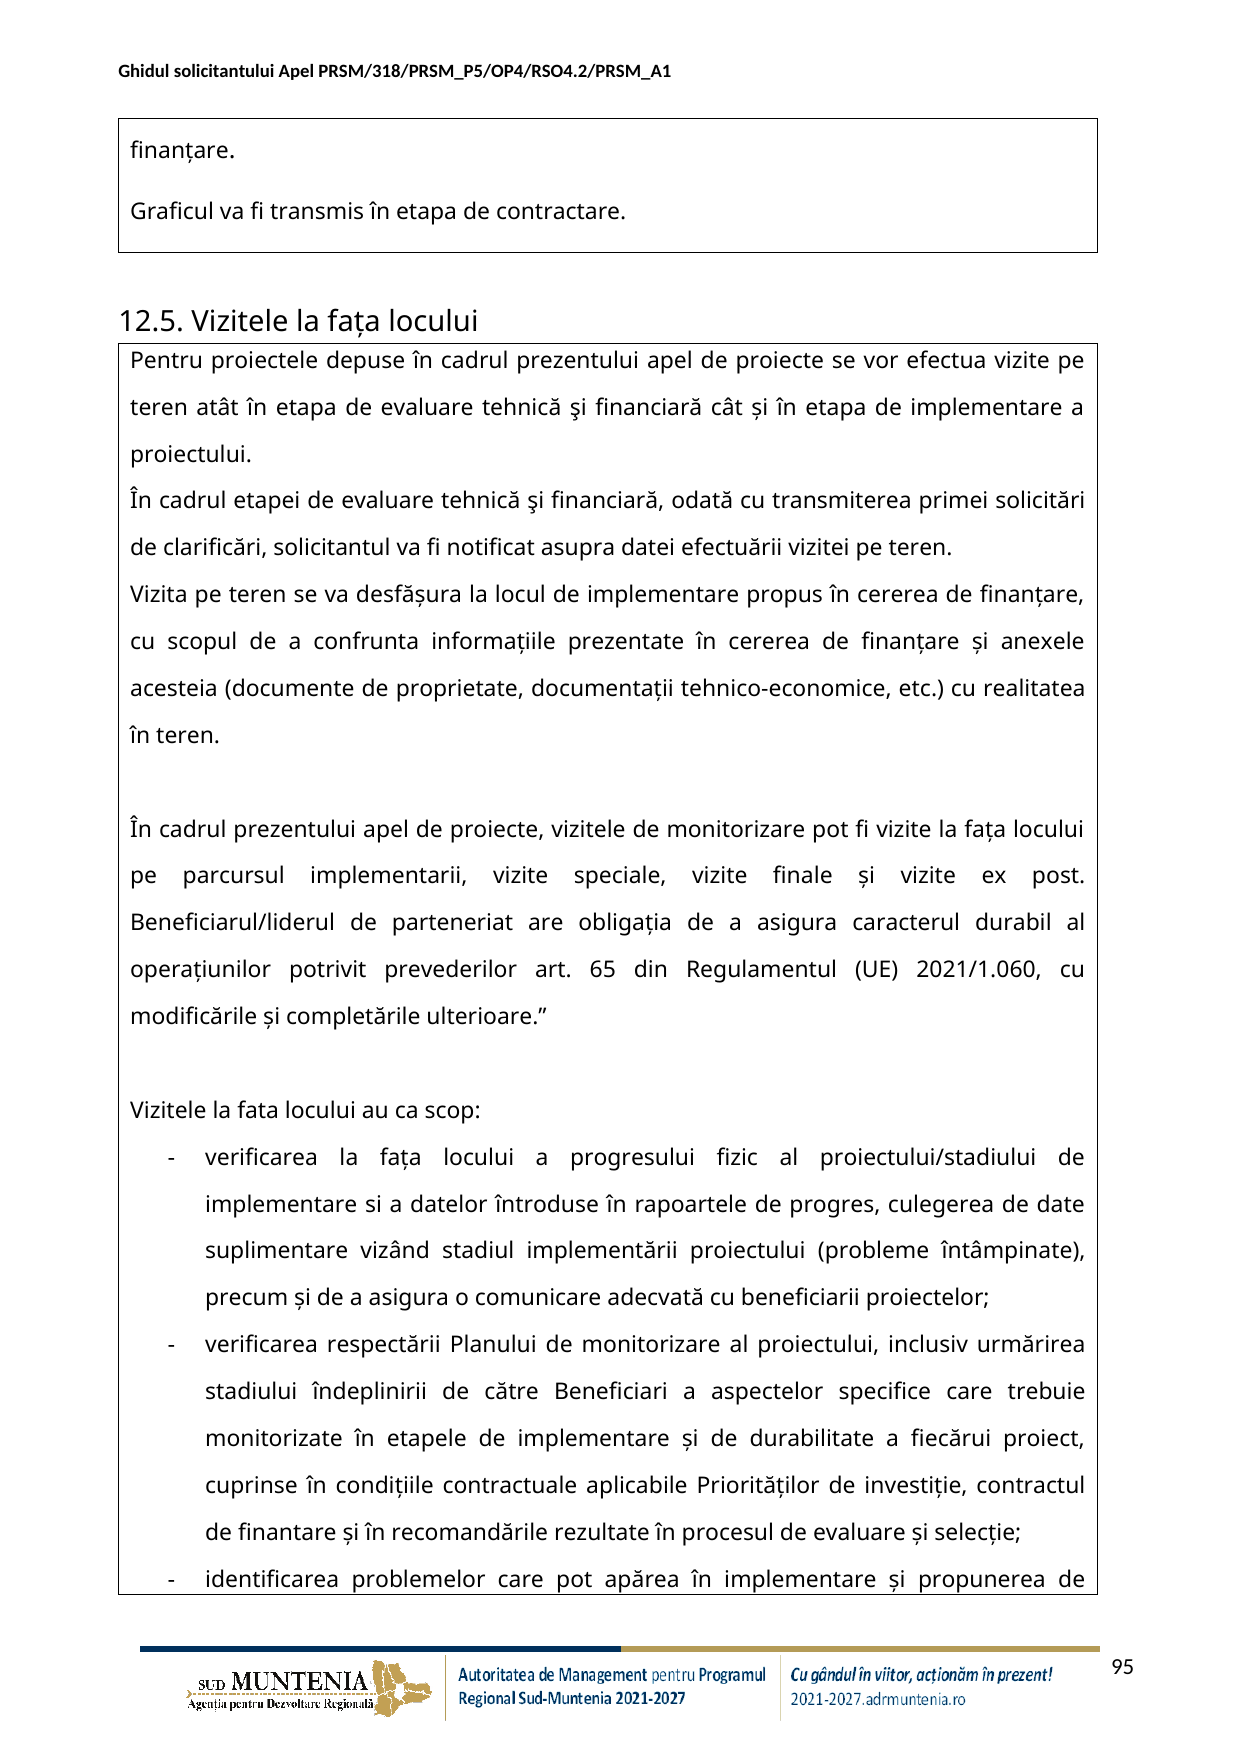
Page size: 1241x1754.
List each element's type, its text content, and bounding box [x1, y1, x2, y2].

picture [140, 1646, 1100, 1721]
subtitle 12.5. Vizitele la fața locului [118, 300, 1134, 340]
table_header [119, 119, 1097, 252]
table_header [119, 344, 1097, 1594]
